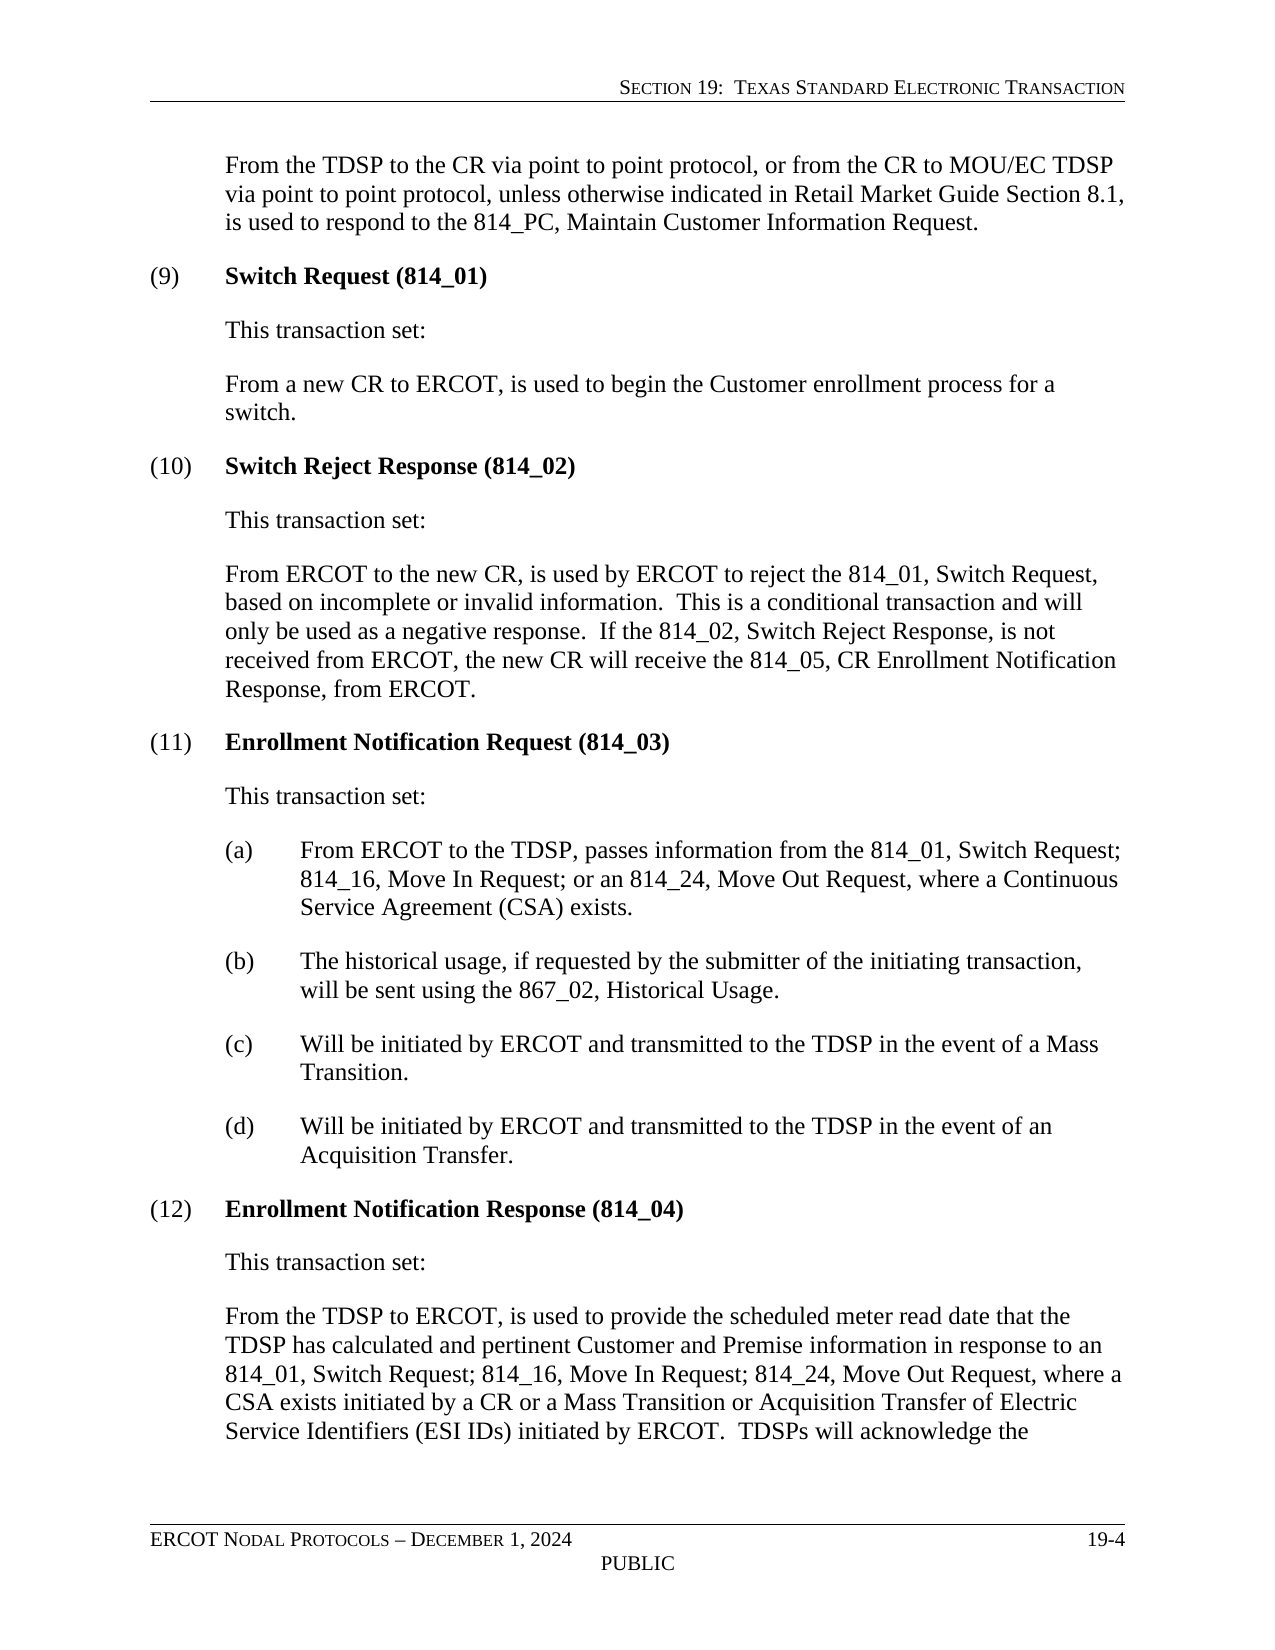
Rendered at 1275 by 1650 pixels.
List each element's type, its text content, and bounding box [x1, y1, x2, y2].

text (10) Switch Reject Response (814_02) [150, 451, 1125, 480]
text (9) Switch Request (814_01) [150, 261, 1125, 290]
list (d) Will be initiated by ERCOT and transmitted to the TDSP in the event of an Acquisition Transfer. [225, 1111, 1125, 1169]
text From ERCOT to the new CR, is used by ERCOT to reject the 814_01, Switch Request, based on incomplete or invalid information. This is a conditional transaction and will only be used as a negative response. If the 814_02, Switch Reject Response, is not received from ERCOT, the new CR will receive the 814_05, CR Enrollment Notification Response, from ERCOT. [225, 559, 1125, 702]
text This transaction set: [225, 315, 1125, 344]
text This transaction set: [225, 781, 1125, 810]
text From the TDSP to the CR via point to point protocol, or from the CR to MOU/EC TDSP via point to point protocol, unless otherwise indicated in Retail Market Guide Section 8.1, is used to respond to the 814_PC, Maintain Customer Information Request. [225, 150, 1125, 236]
text This transaction set: [225, 505, 1125, 534]
text This transaction set: [225, 1247, 1125, 1276]
list (a) From ERCOT to the TDSP, passes information from the 814_01, Switch Request; 814_16, Move In Request; or an 814_24, Move Out Request, where a Continuous Service Agreement (CSA) exists. [225, 835, 1125, 921]
text (12) Enrollment Notification Response (814_04) [150, 1194, 1125, 1222]
list (b) The historical usage, if requested by the submitter of the initiating transaction, will be sent using the 867_02, Historical Usage. [225, 946, 1125, 1004]
list (c) Will be initiated by ERCOT and transmitted to the TDSP in the event of a Mass Transition. [225, 1029, 1125, 1086]
text From a new CR to ERCOT, is used to begin the Customer enrollment process for a switch. [225, 369, 1125, 426]
text (11) Enrollment Notification Request (814_03) [150, 727, 1125, 756]
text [225, 1301, 1125, 1445]
